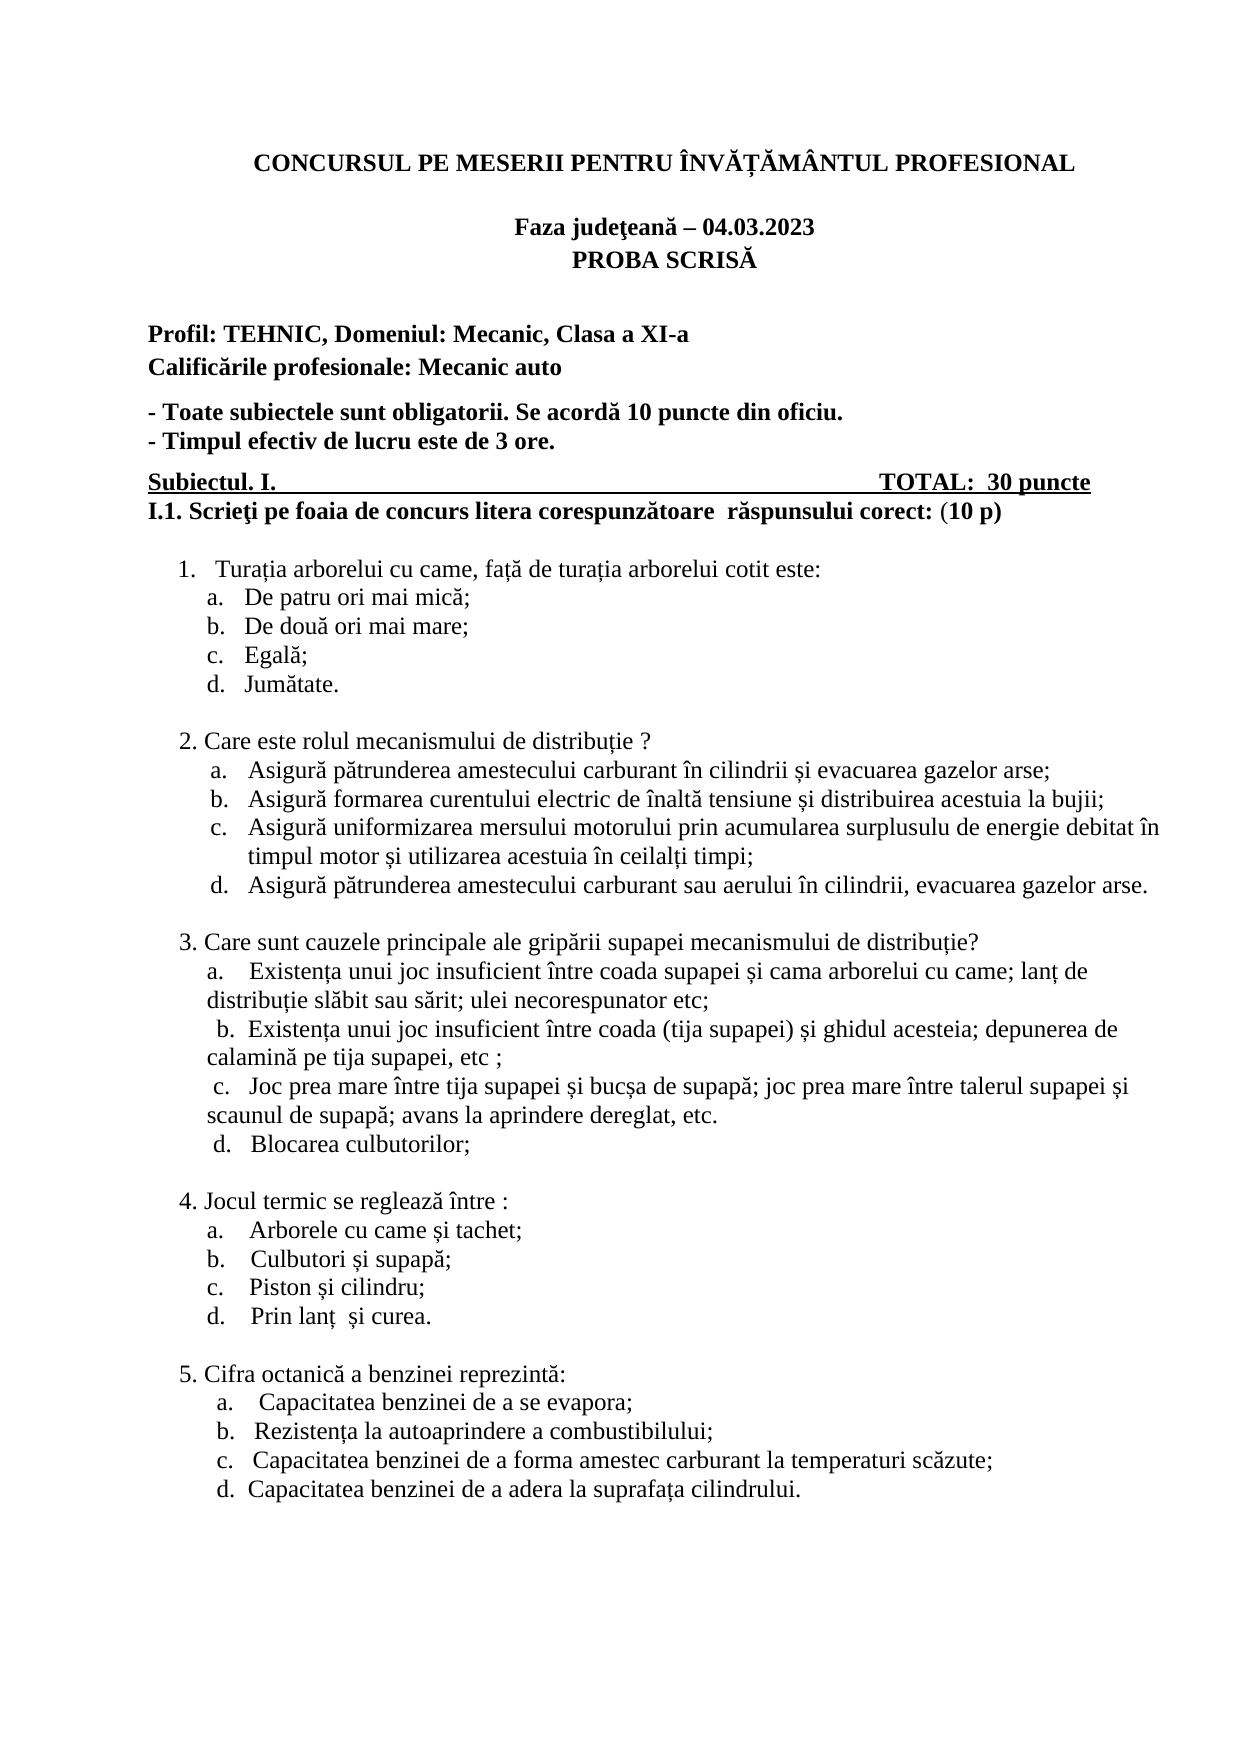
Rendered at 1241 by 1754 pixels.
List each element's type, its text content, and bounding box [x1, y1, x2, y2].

text PROBA SCRISĂ [148, 245, 1181, 273]
list Turația arborelui cu came, față de turația arborelui cotit este: [177, 554, 1181, 582]
text c. Joc prea mare între tija supapei și bucșa de supapă; joc prea mare între talerul supapei și scaunul de supapă; avans la aprindere dereglat, etc. [207, 1071, 1181, 1129]
list Egală; [207, 640, 1181, 669]
text b. Existența unui joc insuficient între coada (tija supapei) și ghidul acesteia; depunerea de calamină pe tija supapei, etc ; [148, 1014, 1181, 1071]
list Asigură pătrunderea amestecului carburant în cilindrii și evacuarea gazelor arse; [210, 755, 1181, 784]
text c. Piston și cilindru; [207, 1272, 1181, 1301]
list Asigură pătrunderea amestecului carburant sau aerului în cilindrii, evacuarea gazelor arse. [210, 870, 1181, 899]
text Profil: TEHNIC, Domeniul: Mecanic, Clasa a XI-a [148, 319, 1181, 348]
text a. Existența unui joc insuficient între coada supapei și cama arborelui cu came; lanț de distribuție slăbit sau sărit; ulei necorespunator etc; [207, 956, 1181, 1014]
text Faza judeţeană – 04.03.2023 [148, 212, 1181, 240]
text 4. Jocul termic se reglează între : [148, 1186, 1181, 1215]
text - Toate subiectele sunt obligatorii. Se acordă 10 puncte din oficiu. [148, 397, 1181, 426]
text d. Blocarea culbutorilor; [207, 1129, 1181, 1157]
list De două ori mai mare; [207, 611, 1181, 640]
text c. Capacitatea benzinei de a forma amestec carburant la temperaturi scăzute; [148, 1445, 1181, 1474]
text 2. Care este rolul mecanismului de distribuție ? [148, 726, 1181, 755]
text a. Capacitatea benzinei de a se evapora; [148, 1387, 1181, 1416]
text d. Capacitatea benzinei de a adera la suprafața cilindrului. [148, 1474, 1181, 1502]
text - Timpul efectiv de lucru este de 3 ore. [148, 426, 1181, 455]
list Jumătate. [207, 669, 1181, 697]
text Calificările profesionale: Mecanic auto [148, 352, 1181, 381]
text Subiectul. I. TOTAL: 30 puncte [148, 467, 1181, 496]
text d. Prin lanț și curea. [207, 1301, 1181, 1330]
text I.1. Scrieţi pe foaia de concurs litera corespunzătoare răspunsului corect: (10 p) [148, 496, 1181, 525]
text CONCURSUL PE MESERII PENTRU ÎNVĂȚĂMÂNTUL PROFESIONAL [148, 148, 1181, 176]
text b. Culbutori și supapă; [207, 1244, 1181, 1272]
text a. Arborele cu came și tachet; [207, 1215, 1181, 1244]
list Asigură uniformizarea mersului motorului prin acumularea surplusulu de energie debitat în timpul motor și utilizarea acestuia în ceilalți timpi; [210, 812, 1181, 870]
list Asigură formarea curentului electric de înaltă tensiune și distribuirea acestuia la bujii; [210, 784, 1181, 812]
text 3. Care sunt cauzele principale ale gripării supapei mecanismului de distribuție? [148, 927, 1181, 956]
text b. Rezistența la autoaprindere a combustibilului; [148, 1416, 1181, 1445]
list De patru ori mai mică; [207, 582, 1181, 611]
text 5. Cifra octanică a benzinei reprezintă: [148, 1359, 1181, 1387]
